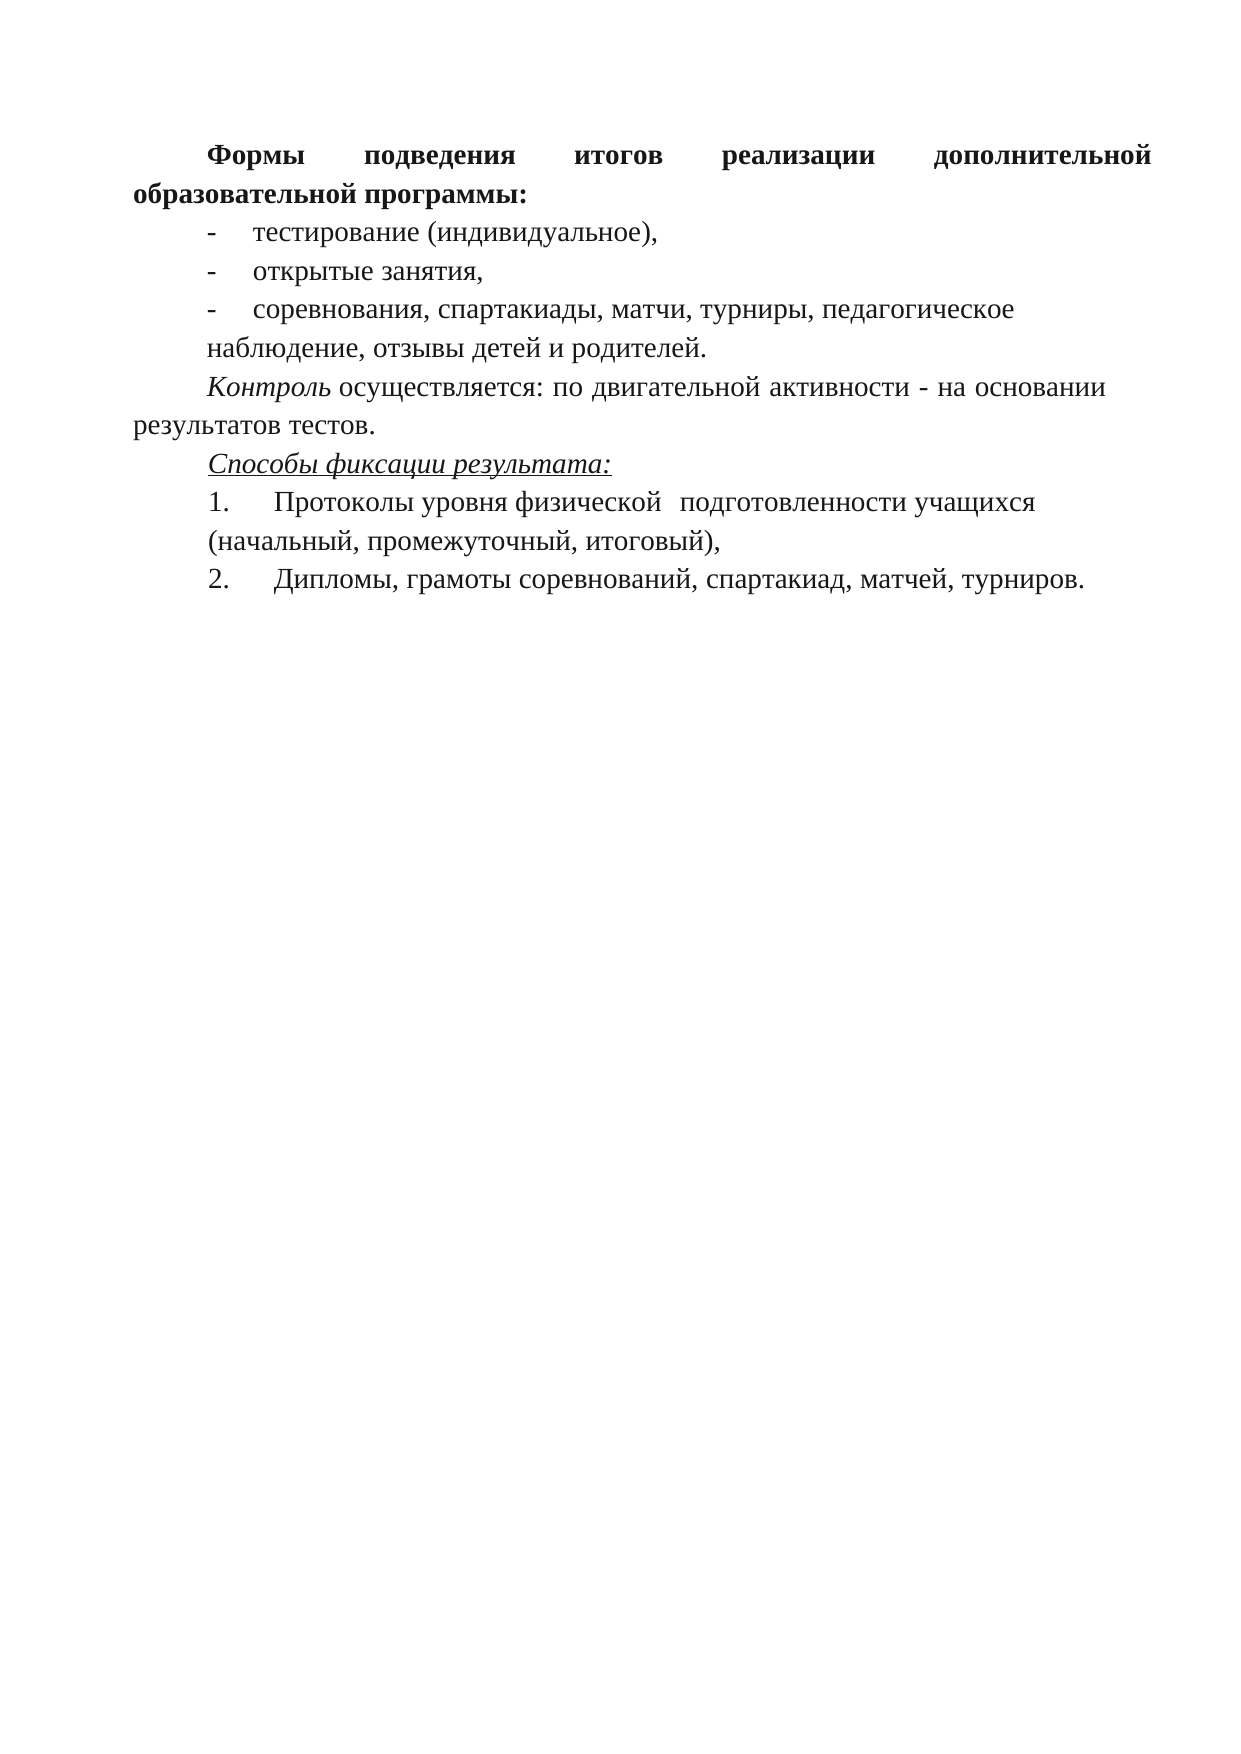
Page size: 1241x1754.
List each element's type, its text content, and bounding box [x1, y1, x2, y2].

list тестирование (индивидуальное), [207, 214, 1209, 248]
text Контроль осуществляется: по двигательной активности - на основании результатов тестов. [133, 369, 1152, 441]
text Способы фиксации результата: [208, 446, 1209, 479]
list открытые занятия, [207, 253, 1209, 287]
text Формы подведения итогов реализации дополнительной образовательной программы: [133, 137, 1152, 209]
list соревнования, спартакиады, матчи, турниры, педагогическое наблюдение, отзывы детей и родителей. [207, 292, 1152, 364]
list Дипломы, грамоты соревнований, спартакиад, матчей, турниров. [208, 561, 1209, 595]
list Протоколы уровня физической подготовленности учащихся (начальный, промежуточный, итоговый), [208, 484, 1114, 556]
